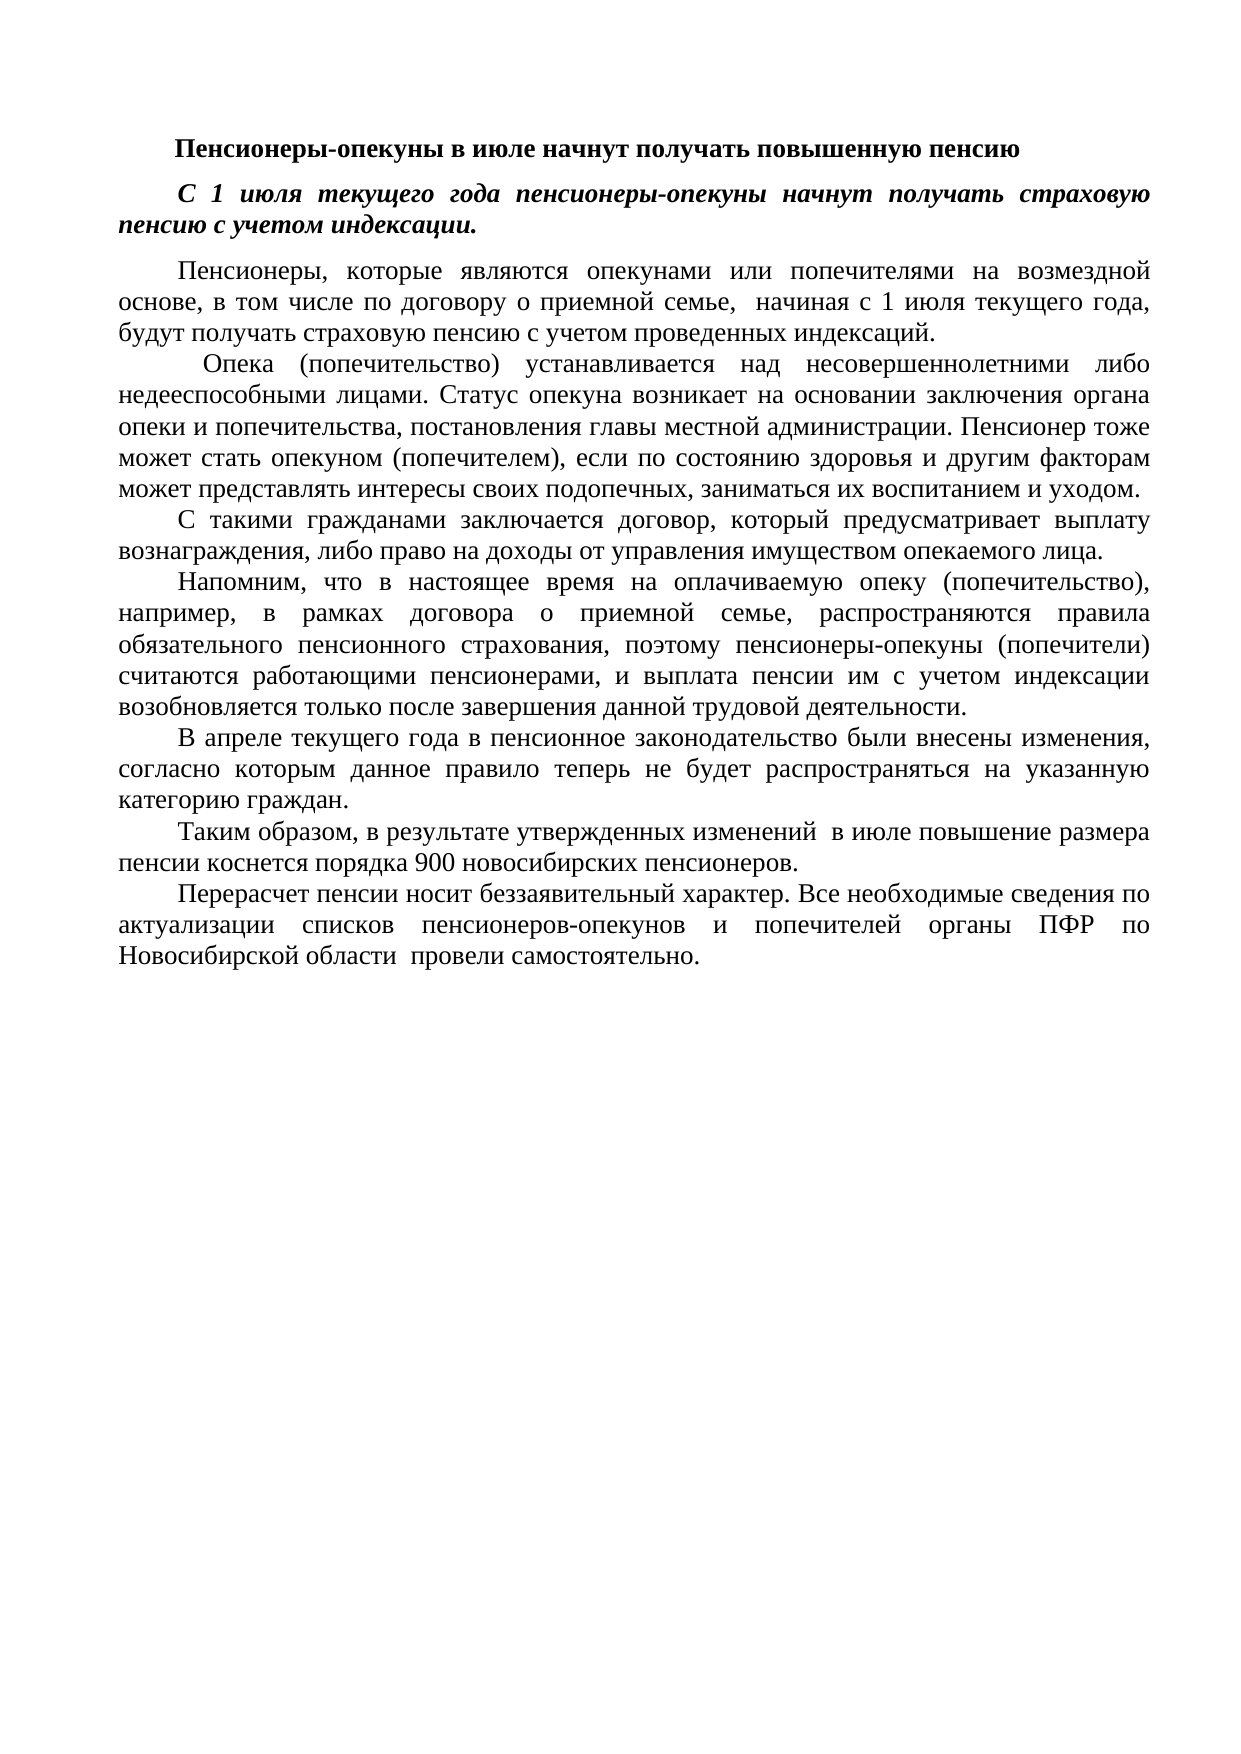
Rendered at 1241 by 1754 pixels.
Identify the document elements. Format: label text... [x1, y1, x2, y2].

text Опека (попечительство) устанавливается над несовершеннолетними либо недееспособными лицами. Статус опекуна возникает на основании заключения органа опеки и попечительства, постановления главы местной администрации. Пенсионер тоже может стать опекуном (попечителем), если по состоянию здоровья и другим факторам может представлять интересы своих подопечных, заниматься их воспитанием и уходом. [118, 347, 1152, 503]
text Пенсионеры-опекуны в июле начнут получать повышенную пенсию [118, 132, 1152, 163]
text Пенсионеры, которые являются опекунами или попечителями на возмездной основе, в том числе по договору о приемной семье, начиная с 1 июля текущего года, будут получать страховую пенсию с учетом проведенных индексаций. [118, 254, 1152, 347]
text Перерасчет пенсии носит беззаявительный характер. Все необходимые сведения по актуализации списков пенсионеров-опекунов и попечителей органы ПФР по Новосибирской области провели самостоятельно. [118, 877, 1152, 970]
text С такими гражданами заключается договор, который предусматривает выплату вознаграждения, либо право на доходы от управления имуществом опекаемого лица. [118, 503, 1152, 565]
text Напомним, что в настоящее время на оплачиваемую опеку (попечительство), например, в рамках договора о приемной семье, распространяются правила обязательного пенсионного страхования, поэтому пенсионеры-опекуны (попечители) считаются работающими пенсионерами, и выплата пенсии им с учетом индексации возобновляется только после завершения данной трудовой деятельности. [118, 565, 1152, 721]
text С 1 июля текущего года пенсионеры-опекуны начнут получать страховую пенсию с учетом индексации. [118, 177, 1152, 239]
text В апреле текущего года в пенсионное законодательство были внесены изменения, согласно которым данное правило теперь не будет распространяться на указанную категорию граждан. [118, 721, 1152, 814]
text Таким образом, в результате утвержденных изменений в июле повышение размера пенсии коснется порядка 900 новосибирских пенсионеров. [118, 814, 1152, 877]
